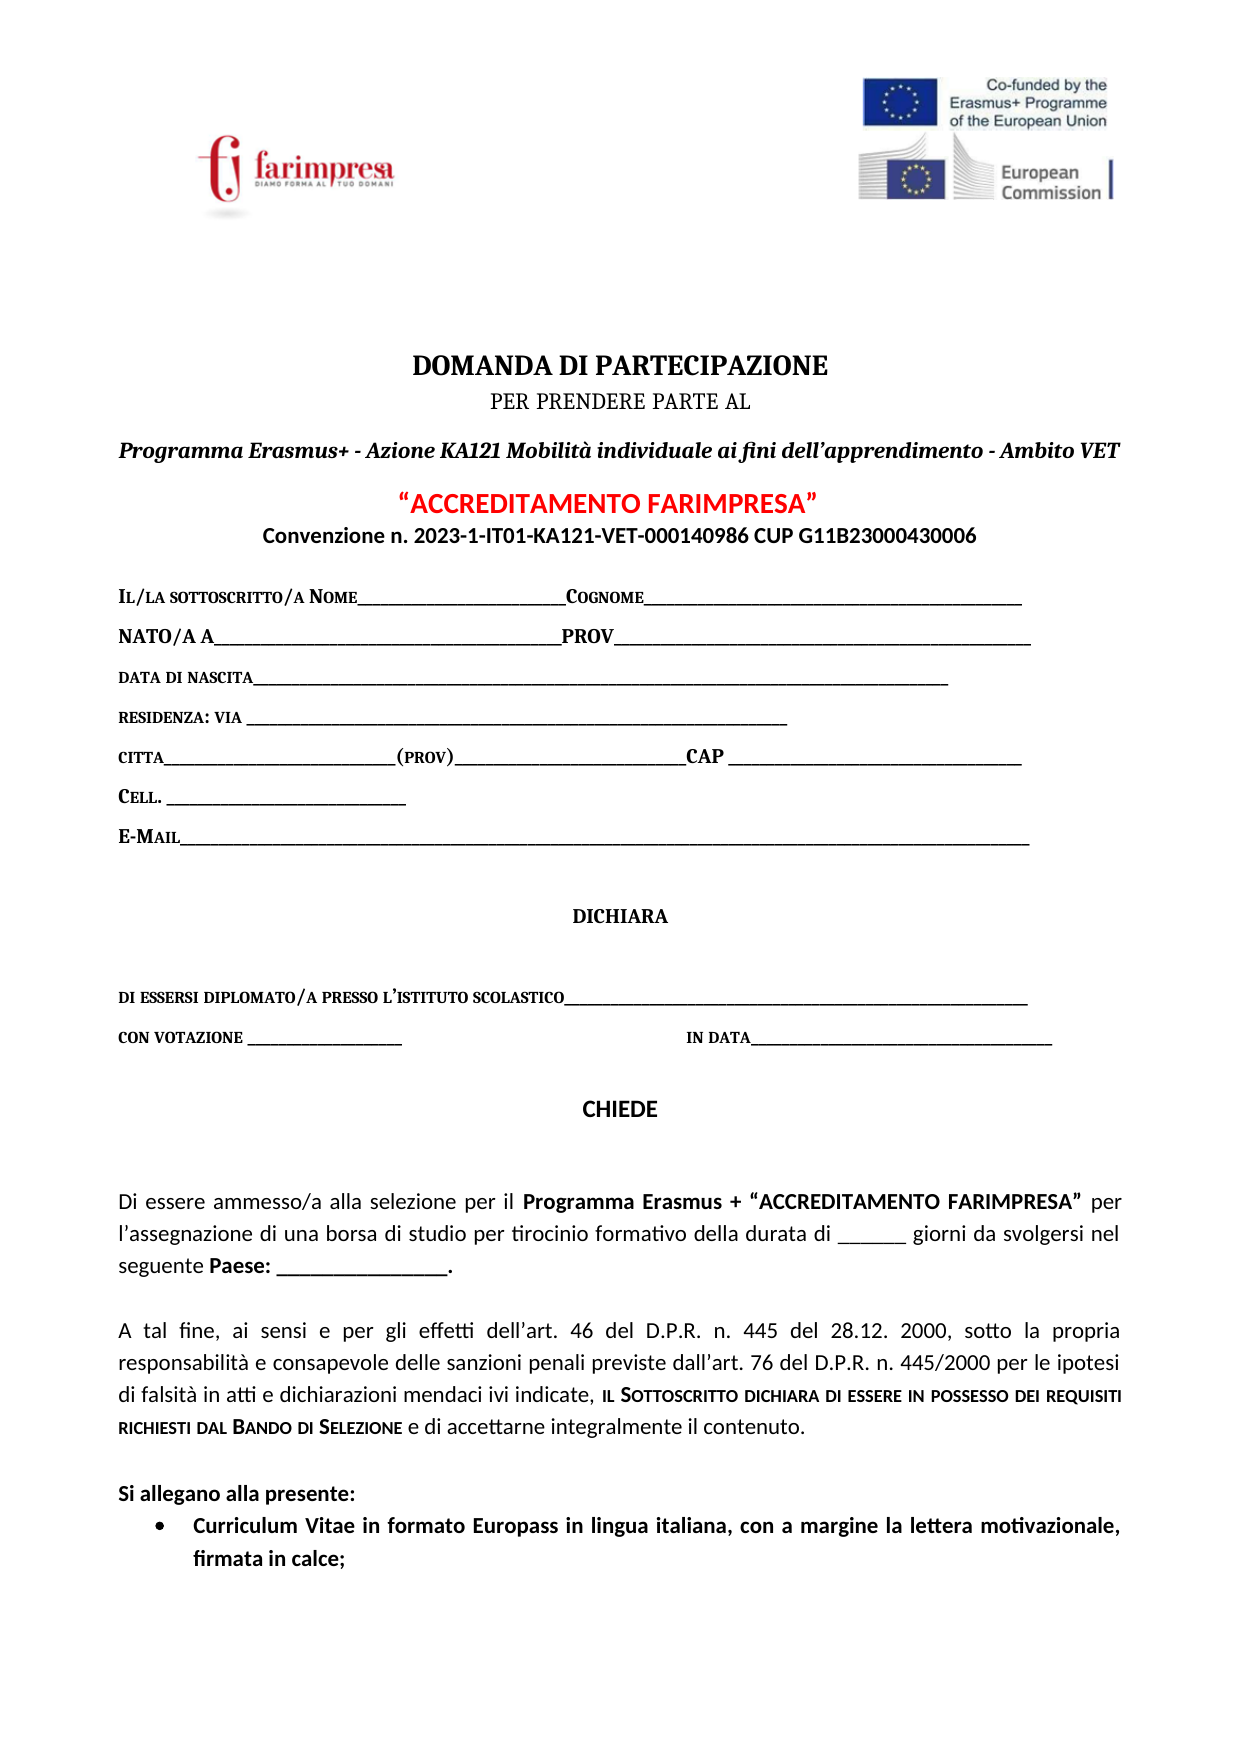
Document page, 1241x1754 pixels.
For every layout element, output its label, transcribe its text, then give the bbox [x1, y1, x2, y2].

text NATO/A A_____________________________________________PROV______________________________________________________ [118, 624, 1122, 648]
text Cell. _______________________________ [118, 784, 1122, 808]
text “ACCREDITAMENTO FARIMPRESA” [118, 485, 1122, 521]
text residenza: via ______________________________________________________________________ [118, 704, 1122, 728]
text Il/la sottoscritto/a Nome___________________________Cognome_________________________________________________ [118, 584, 1122, 608]
text citta______________________________(prov)______________________________CAP ______________________________________ [118, 744, 1122, 768]
text CHIEDE [118, 1094, 1122, 1124]
picture [118, 73, 1121, 248]
text per prendere parte al [118, 383, 1122, 417]
text Convenzione n. 2023-1-IT01-KA121-VET-000140986 CUP G11B23000430006 [118, 521, 1122, 549]
text A tal fine, ai sensi e per gli effetti dell’art. 46 del D.P.R. n. 445 del 28.12. 2000, sotto la propria responsabilità e consapevole delle sanzioni penali previste dall’art. 76 del D.P.R. n. 445/2000 per le ipotesi di falsità in atti e dichiarazioni mendaci ivi indicate, il Sottoscritto dichiara di essere in possesso dei requisiti richiesti dal Bando di Selezione e di accettarne integralmente il contenuto. [118, 1316, 1122, 1440]
text data di nascita__________________________________________________________________________________________ [118, 664, 1122, 688]
text Programma Erasmus+ - Azione KA121 Mobilità individuale ai fini dell’apprendimento - Ambito VET [118, 438, 1122, 465]
text di essersi diplomato/a presso l’istituto scolastico____________________________________________________________ [118, 984, 1122, 1008]
text Si allegano alla presente: [118, 1479, 1122, 1507]
text DOMANDA DI PARTECIPAZIONE [118, 349, 1122, 383]
text Di essere ammesso/a alla selezione per il Programma Erasmus + “ACCREDITAMENTO FARIMPRESA” per l’assegnazione di una borsa di studio per tirocinio formativo della durata di ______ giorni da svolgersi nel seguente Paese: _______________. [118, 1187, 1122, 1279]
list Curriculum Vitae in formato Europass in lingua italiana, con a margine la lettera motivazionale, firmata in calce; [156, 1512, 1122, 1572]
text DICHIARA [118, 904, 1122, 928]
text con votazione ____________________ in data_______________________________________ [118, 1024, 1122, 1048]
text E-Mail______________________________________________________________________________________________________________ [118, 824, 1122, 848]
